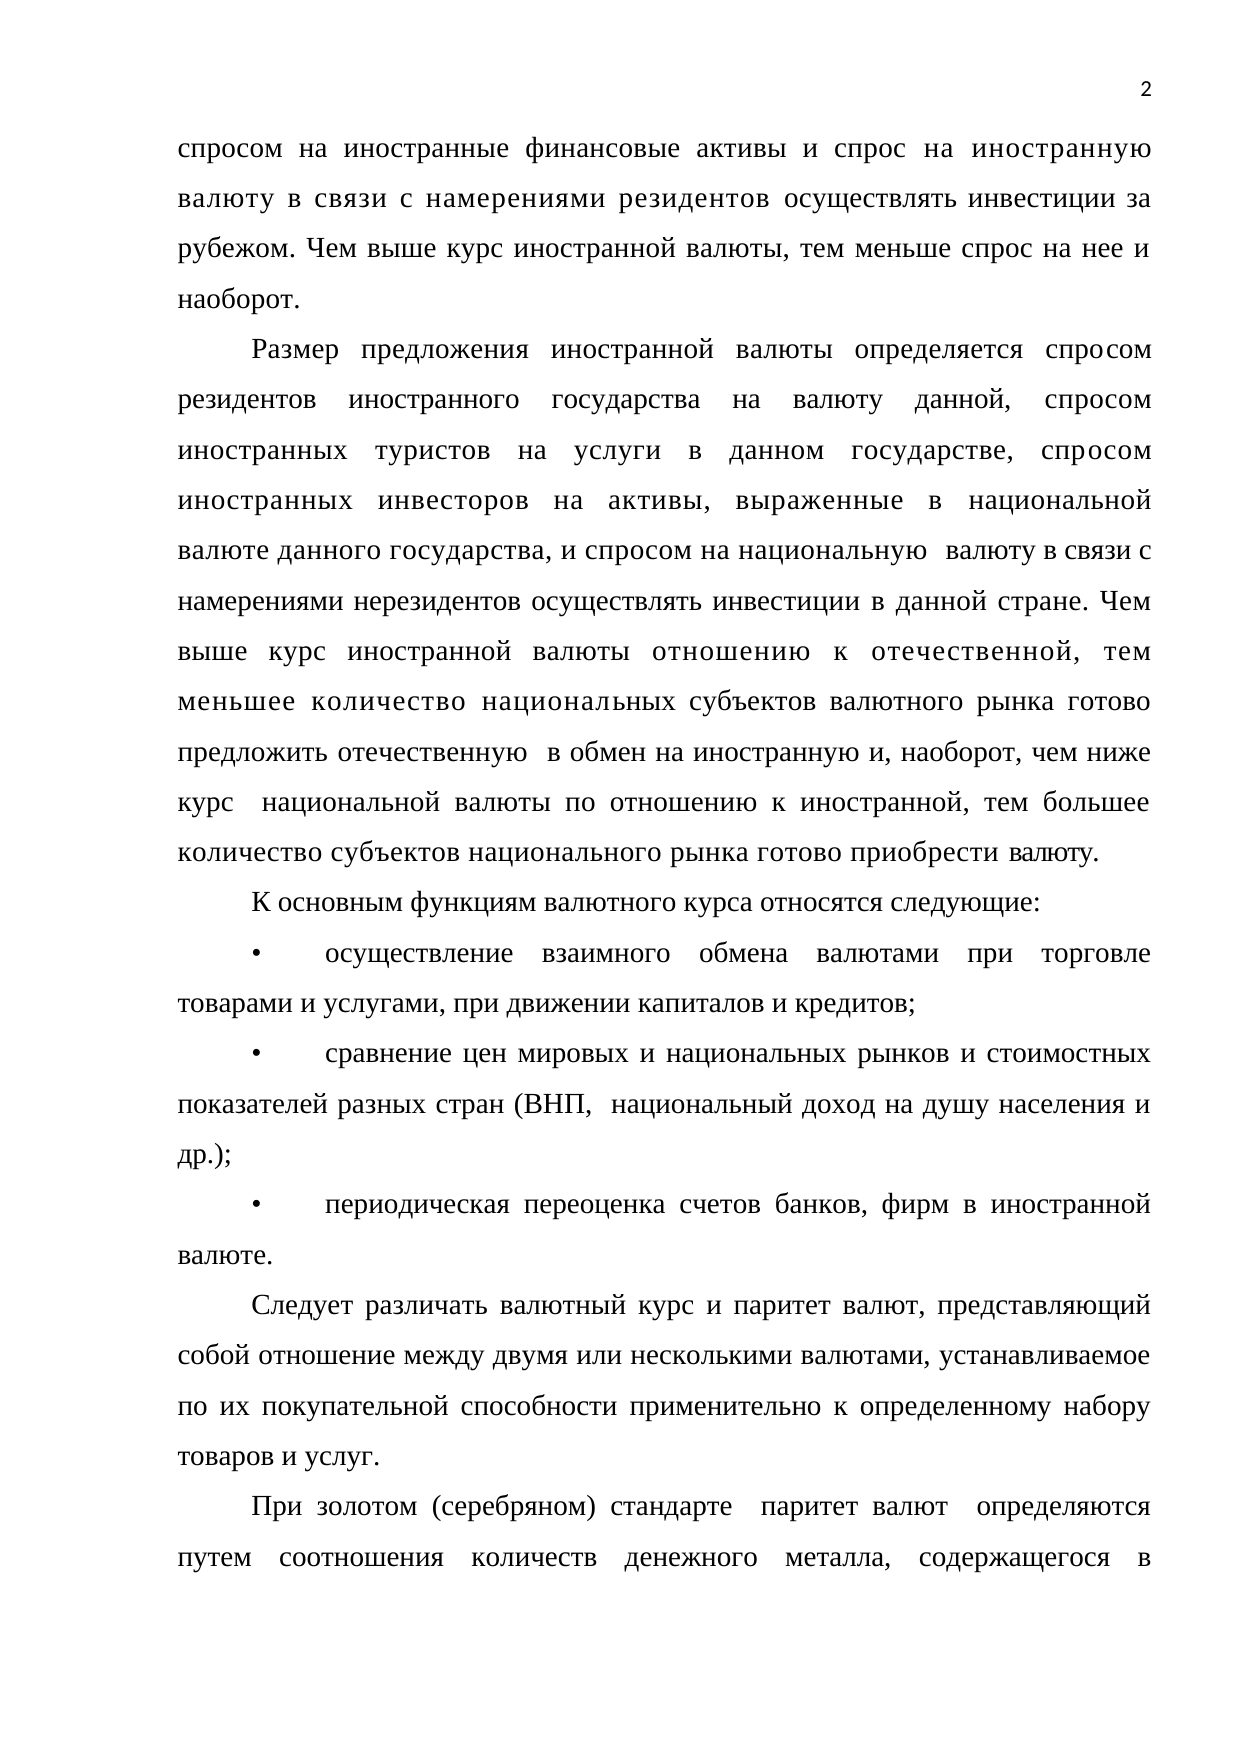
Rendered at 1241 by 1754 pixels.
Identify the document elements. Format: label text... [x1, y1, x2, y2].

list сравнение цен мировых и национальных рынков и стоимостных показателей разных стран (ВНП, национальный доход на душу населения и др.); [177, 1036, 1152, 1170]
list периодическая переоценка счетов банков, фирм в иностранной валюте. [177, 1186, 1152, 1270]
text Размер предложения иностранной валюты определяется спросом резидентов иностранного государства на валюту данной, спросом иностранных туристов на услуги в данном государстве, спросом иностранных инвесторов на активы, выраженные в национальной валюте данного государства, и спросом на национальную валюту в связи с намерениями нерезидентов осуществлять инвестиции в данной стране. Чем выше курс иностранной валюты отношению к отечественной, тем меньшее количество национальных субъектов валютного рынка готово предложить отечественную в обмен на иностранную и, наоборот, чем ниже курс национальной валюты по отношению к иностранной, тем большее количество субъектов национального рынка готово приобрести валюту. [177, 331, 1152, 868]
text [177, 130, 1152, 314]
text К основным функциям валютного курса относятся следующие: [177, 884, 1152, 918]
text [177, 1488, 1152, 1572]
text Следует различать валютный курс и паритет валют, представляющий собой отношение между двумя или несколькими валютами, устанавливаемое по их покупательной способности применительно к определенному набору товаров и услуг. [177, 1287, 1152, 1472]
list осуществление взаимного обмена валютами при торговле товарами и услугами, при движении капиталов и кредитов; [177, 935, 1152, 1019]
